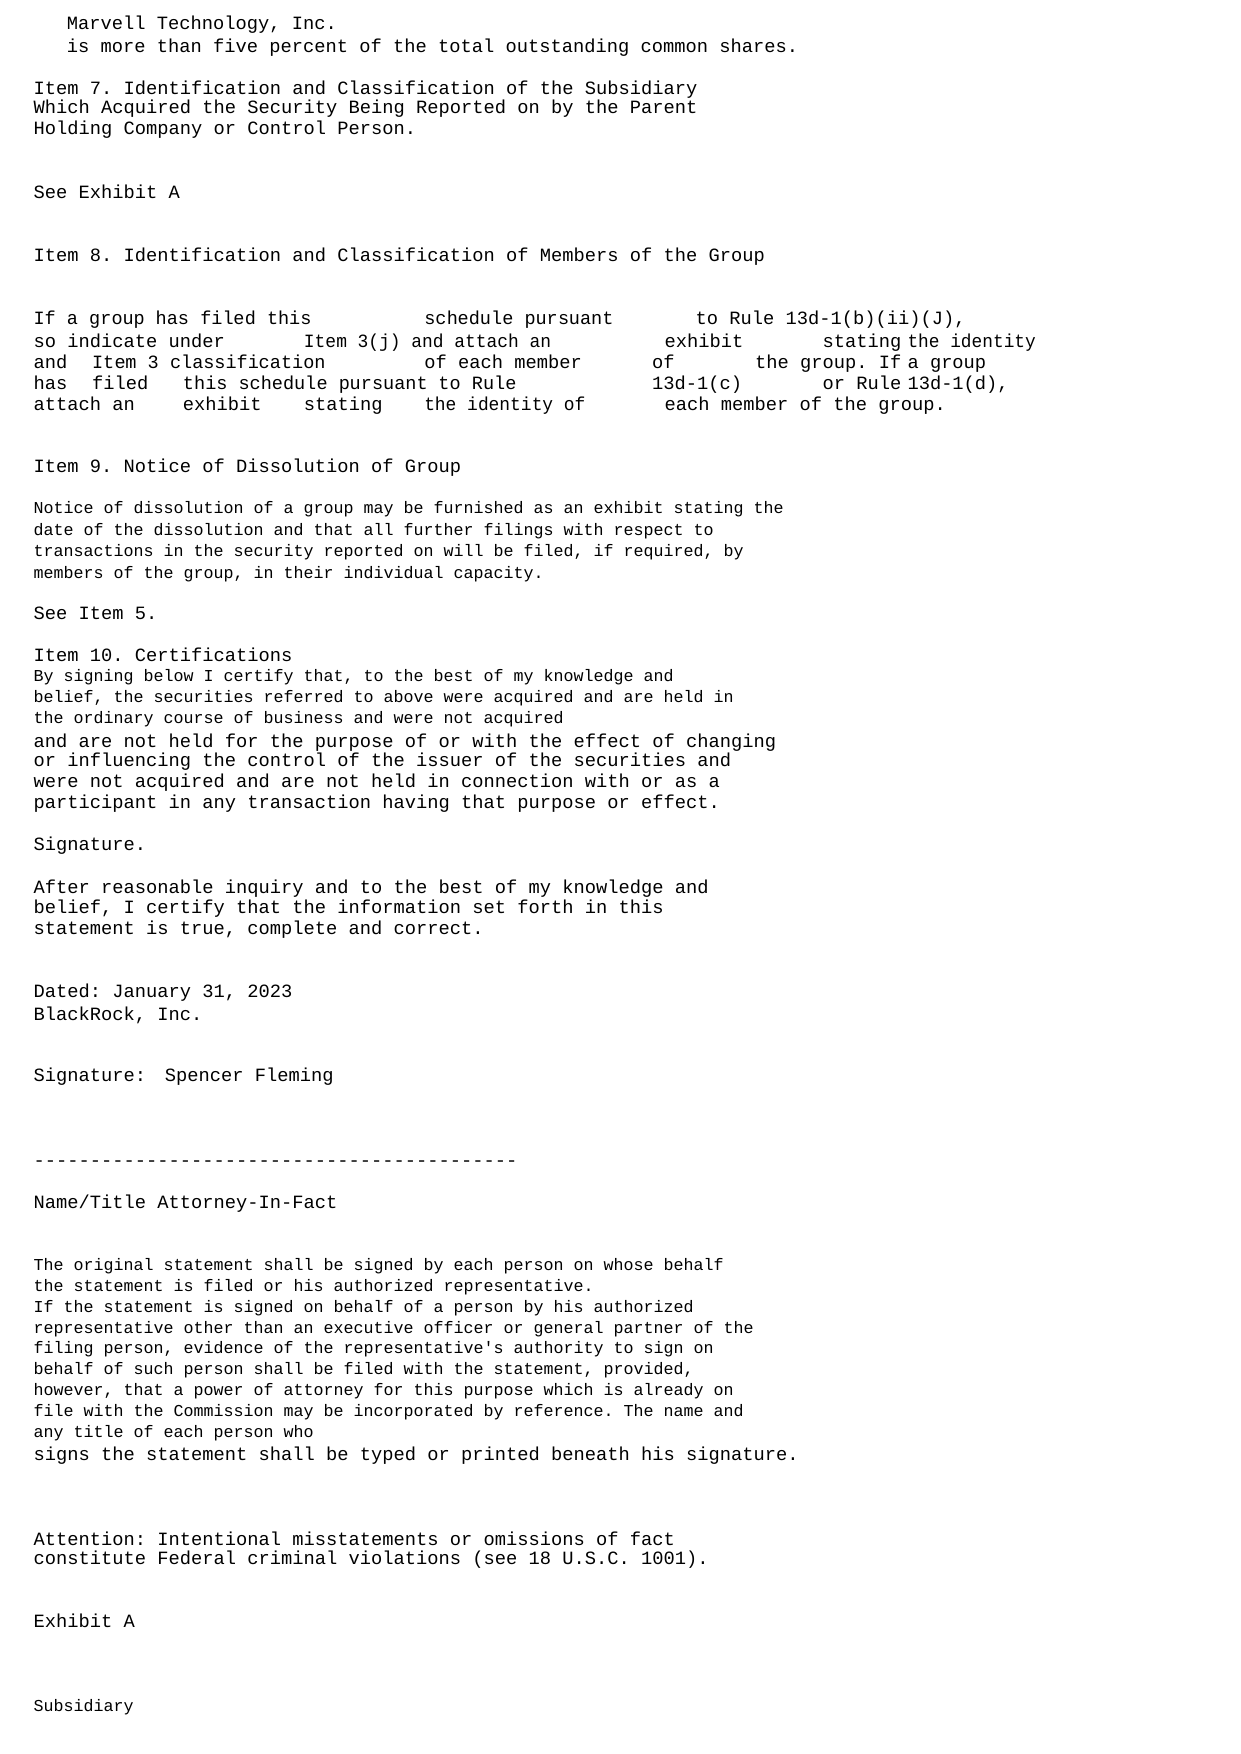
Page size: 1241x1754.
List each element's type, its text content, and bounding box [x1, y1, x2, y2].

table_cell 13d-1(d), [901, 373, 1090, 394]
text Exhibit A [33, 1612, 1090, 1633]
table_cell 13d-1(c) [652, 373, 781, 394]
table_cell exhibit [176, 394, 299, 415]
text Signature. [33, 834, 1090, 856]
table_cell a group [901, 352, 1090, 373]
text Notice of dissolution of a group may be furnished as an exhibit stating the date of the dissolution and that all further filings with respect to transactions in the security reported on will be filed, if required, by members of the group, in their individual capacity. [33, 500, 792, 583]
text Subsidiary [33, 1697, 1090, 1716]
text The original statement shall be signed by each person on whose behalf the statement is filed or his authorized representative. [33, 1257, 726, 1296]
text By signing below I certify that, to the best of my knowledge and belief, the securities referred to above were acquired and are held in the ordinary course of business and were not acquired [33, 668, 736, 728]
text Dated: January 31, 2023 [33, 982, 1090, 1003]
table_cell Item 3(j) and attach an [300, 330, 652, 352]
text ------------------------------------------- [33, 1151, 1090, 1172]
text Item 10. Certifications [33, 646, 1090, 667]
table_cell the identity of [420, 394, 652, 415]
table_cell or Rule [781, 373, 901, 394]
table_cell and [33, 352, 88, 373]
text See Item 5. [33, 604, 1090, 625]
text Attention: Intentional misstatements or omissions of fact constitute Federal criminal violations (see 18 U.S.C. 1001). [33, 1528, 780, 1570]
text and are not held for the purpose of or with the effect of changing or influencing the control of the issuer of the securities and were not acquired and are not held in connection with or as a participant in any transaction having that purpose or effect. [33, 730, 780, 814]
table_cell Item 3 classification [88, 352, 420, 373]
text If the statement is signed on behalf of a person by his authorized representative other than an executive officer or general partner of the filing person, evidence of the representative's authority to sign on behalf of such person shall be filed with the statement, provided, however, that a power of attorney for this purpose which is already on file with the Commission may be incorporated by reference. The name and any title of each person who [33, 1298, 769, 1442]
text Item 9. Notice of Dissolution of Group [33, 457, 1090, 478]
text Item 8. Identification and Classification of Members of the Group [33, 246, 1090, 267]
table_header to Rule 13d-1(b)(ii)(J), [689, 309, 1090, 330]
text After reasonable inquiry and to the best of my knowledge and belief, I certify that the information set forth in this statement is true, complete and correct. [33, 877, 759, 940]
table_cell so indicate under [33, 330, 299, 352]
table_cell stating [781, 330, 901, 352]
table_cell this schedule pursuant to Rule [176, 373, 652, 394]
table_cell exhibit [652, 330, 781, 352]
table_cell has [33, 373, 88, 394]
table_header schedule pursuant [420, 309, 689, 330]
table_cell stating [300, 394, 420, 415]
table_header If a group has filed this [33, 309, 420, 330]
text Signature: Spencer Fleming [33, 1066, 1090, 1087]
table_cell each member of the group. [652, 394, 1090, 415]
text Name/Title Attorney-In-Fact [33, 1193, 1090, 1214]
table_cell of each member [420, 352, 652, 373]
table_cell attach an [33, 394, 176, 415]
table_cell the group. If [689, 352, 901, 373]
table_cell the identity [901, 330, 1090, 352]
text is more than five percent of the total outstanding common shares. [67, 35, 1090, 56]
text Item 7. Identification and Classification of the Subsidiary Which Acquired the Security Being Reported on by the Parent Holding Company or Control Person. [33, 78, 749, 140]
text BlackRock, Inc. [33, 1003, 1090, 1024]
text See Exhibit A [33, 182, 1090, 204]
text Marvell Technology, Inc. [67, 14, 1090, 35]
text signs the statement shall be typed or printed beneath his signature. [33, 1444, 1090, 1465]
table_cell of [652, 352, 689, 373]
table_cell filed [88, 373, 176, 394]
